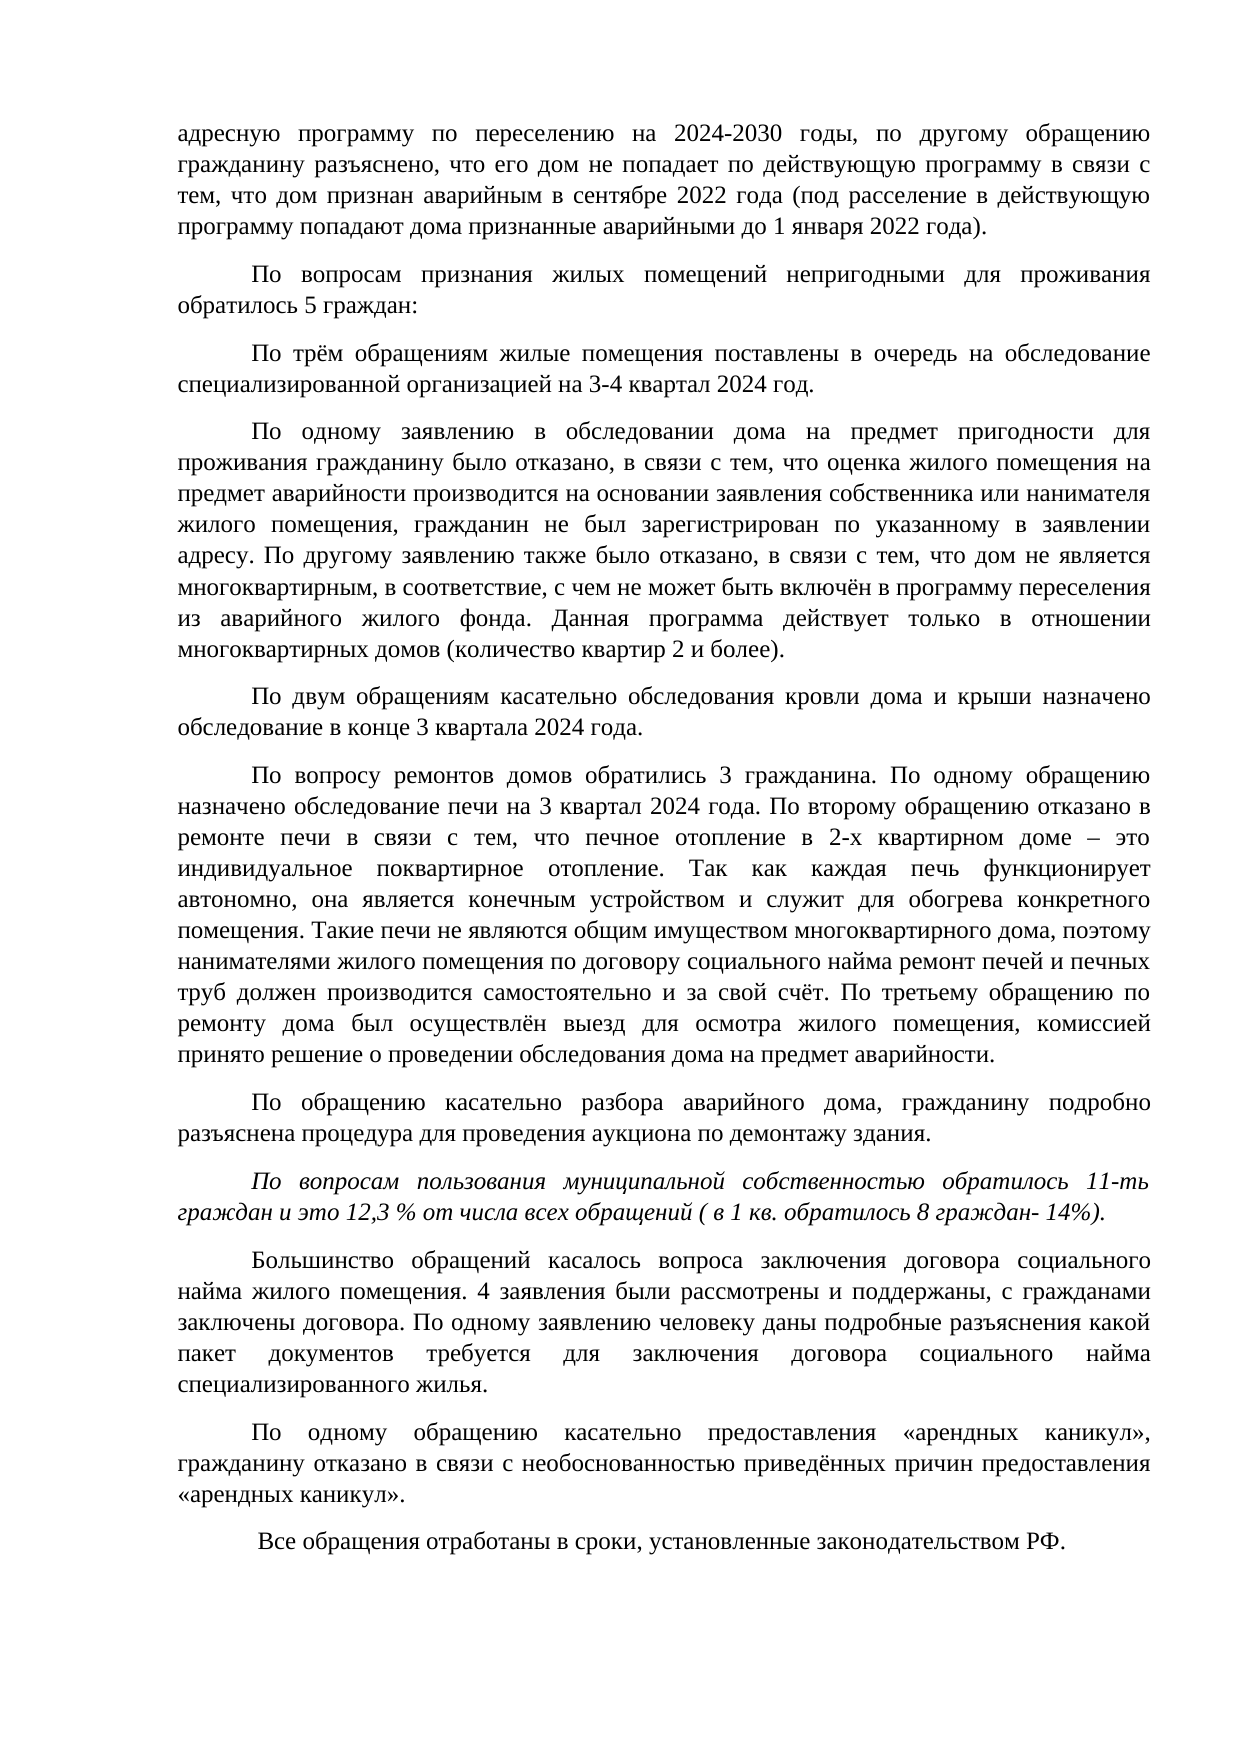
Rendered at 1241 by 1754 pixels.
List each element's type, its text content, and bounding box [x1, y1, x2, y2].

text По вопросам пользования муниципальной собственностью обратилось 11-ть граждан и это 12,3 % от числа всех обращений ( в 1 кв. обратилось 8 граждан- 14%). [177, 1166, 1152, 1226]
text По одному обращению касательно предоставления «арендных каникул», гражданину отказано в связи с необоснованностью приведённых причин предоставления «арендных каникул». [177, 1417, 1152, 1507]
text По двум обращениям касательно обследования кровли дома и крыши назначено обследование в конце 3 квартала 2024 года. [177, 681, 1152, 741]
text По обращению касательно разбора аварийного дома, гражданину подробно разъяснена процедура для проведения аукциона по демонтажу здания. [177, 1087, 1152, 1147]
text По одному заявлению в обследовании дома на предмет пригодности для проживания гражданину было отказано, в связи с тем, что оценка жилого помещения на предмет аварийности производится на основании заявления собственника или нанимателя жилого помещения, гражданин не был зарегистрирован по указанному в заявлении адресу. По другому заявлению также было отказано, в связи с тем, что дом не является многоквартирным, в соответствие, с чем не может быть включён в программу переселения из аварийного жилого фонда. Данная программа действует только в отношении многоквартирных домов (количество квартир 2 и более). [177, 416, 1152, 662]
text Все обращения отработаны в сроки, установленные законодательством РФ. [177, 1526, 1152, 1555]
text По трём обращениям жилые помещения поставлены в очередь на обследование специализированной организацией на 3-4 квартал 2024 год. [177, 338, 1152, 397]
text По вопросам признания жилых помещений непригодными для проживания обратилось 5 граждан: [177, 259, 1152, 319]
text Большинство обращений касалось вопроса заключения договора социального найма жилого помещения. 4 заявления были рассмотрены и поддержаны, с гражданами заключены договора. По одному заявлению человеку даны подробные разъяснения какой пакет документов требуется для заключения договора социального найма специализированного жилья. [177, 1245, 1152, 1398]
text По вопросу ремонтов домов обратились 3 гражданина. По одному обращению назначено обследование печи на 3 квартал 2024 года. По второму обращению отказано в ремонте печи в связи с тем, что печное отопление в 2-х квартирном доме – это индивидуальное поквартирное отопление. Так как каждая печь функционирует автономно, она является конечным устройством и служит для обогрева конкретного помещения. Такие печи не являются общим имуществом многоквартирного дома, поэтому нанимателями жилого помещения по договору социального найма ремонт печей и печных труб должен производится самостоятельно и за свой счёт. По третьему обращению по ремонту дома был осуществлён выезд для осмотра жилого помещения, комиссией принято решение о проведении обследования дома на предмет аварийности. [177, 760, 1152, 1068]
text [177, 118, 1152, 240]
